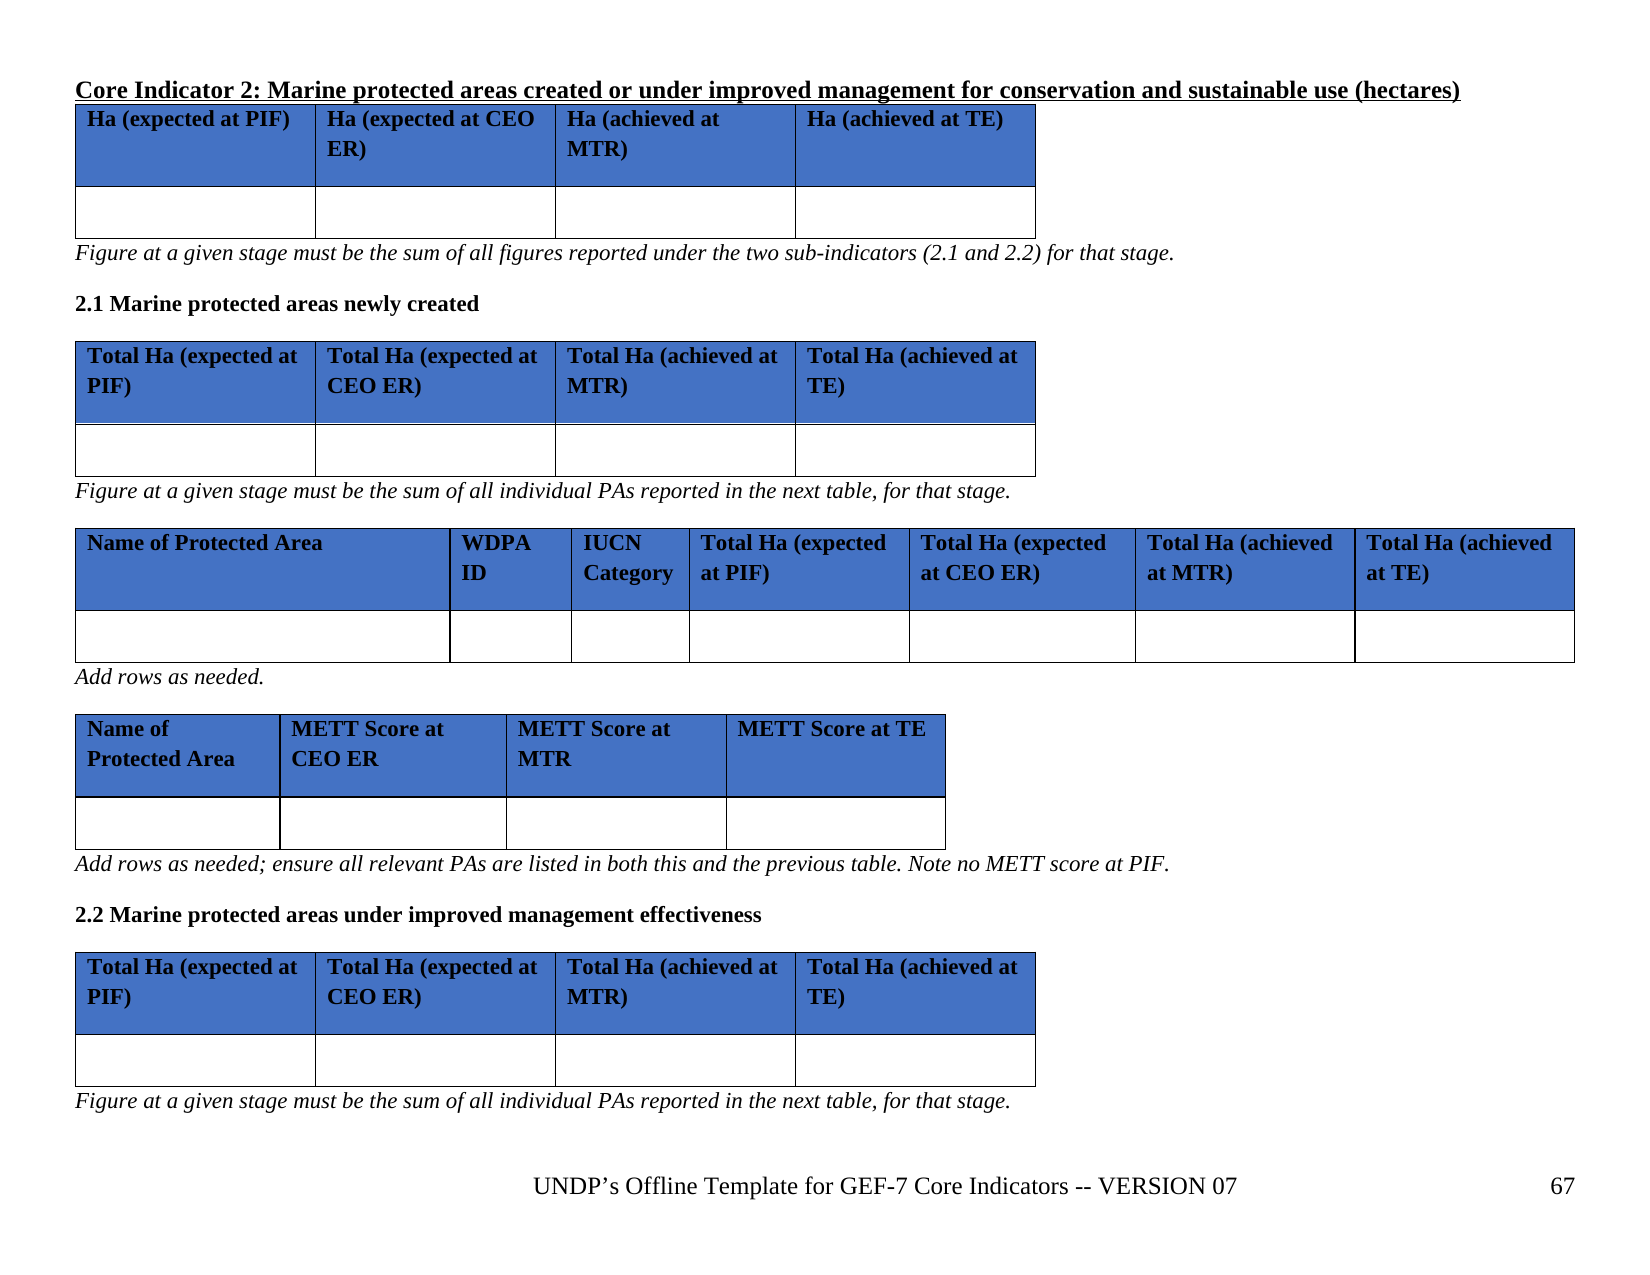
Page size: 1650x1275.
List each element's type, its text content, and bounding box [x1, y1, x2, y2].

table_cell [690, 611, 909, 662]
table_header Total Ha (achieved at MTR) [1136, 529, 1354, 610]
table_cell [451, 611, 571, 662]
table_cell [76, 798, 279, 848]
table_header Total Ha (expected at PIF) [76, 953, 315, 1034]
table_cell [316, 425, 555, 476]
table_cell [1356, 611, 1574, 662]
table_cell [76, 611, 449, 662]
table_cell [507, 798, 726, 848]
table_header Total Ha (achieved at TE) [796, 953, 1035, 1034]
table_cell [727, 798, 945, 848]
text Figure at a given stage must be the sum of all figures reported under the two sub-indicators (2.1 and 2.2) for that stage. [75, 239, 1575, 266]
text Figure at a given stage must be the sum of all individual PAs reported in the next table, for that stage. [75, 1087, 1575, 1113]
table_cell [796, 425, 1035, 476]
text Add rows as needed; ensure all relevant PAs are listed in both this and the previous table. Note no METT score at PIF. [75, 849, 1575, 876]
table_cell [76, 1035, 315, 1086]
table_cell [1136, 611, 1354, 662]
table_header Total Ha (expected at CEO ER) [910, 529, 1135, 610]
table_header Ha (achieved at MTR) [556, 105, 795, 186]
text Figure at a given stage must be the sum of all individual PAs reported in the next table, for that stage. [75, 477, 1575, 503]
table_header Name of Protected Area [76, 715, 279, 796]
table_header Total Ha (achieved at TE) [796, 342, 1035, 423]
table_header Name of Protected Area [76, 529, 449, 610]
table_header Total Ha (expected at CEO ER) [316, 953, 555, 1034]
table_cell [796, 187, 1035, 238]
table_cell [281, 798, 506, 848]
table_header Total Ha (expected at PIF) [76, 342, 315, 423]
text 2.2 Marine protected areas under improved management effectiveness [75, 901, 1575, 927]
table_cell [76, 187, 315, 238]
table_header Total Ha (expected at CEO ER) [316, 342, 555, 423]
table_header METT Score at CEO ER [281, 715, 506, 796]
table_header IUCN Category [572, 529, 689, 610]
table_cell [316, 1035, 555, 1086]
table_header METT Score at TE [727, 715, 945, 796]
subtitle Core Indicator 2: Marine protected areas created or under improved management for conservation and sustainable use (hectares) [75, 75, 1575, 104]
table_header Total Ha (achieved at MTR) [556, 342, 795, 423]
table_cell [572, 611, 689, 662]
table_header Ha (achieved at TE) [796, 105, 1035, 186]
table_cell [556, 1035, 795, 1086]
table_cell [556, 187, 795, 238]
text Add rows as needed. [75, 663, 1575, 689]
table_header Ha (expected at PIF) [76, 105, 315, 186]
table_header Total Ha (expected at PIF) [690, 529, 909, 610]
table_header Ha (expected at CEO ER) [316, 105, 555, 186]
table_header WDPA ID [451, 529, 571, 610]
table_header Total Ha (achieved at TE) [1356, 529, 1574, 610]
table_cell [556, 425, 795, 476]
text 2.1 Marine protected areas newly created [75, 290, 1575, 317]
table_cell [76, 425, 315, 476]
table_cell [796, 1035, 1035, 1086]
table_header METT Score at MTR [507, 715, 726, 796]
table_header Total Ha (achieved at MTR) [556, 953, 795, 1034]
table_cell [910, 611, 1135, 662]
table_cell [316, 187, 555, 238]
